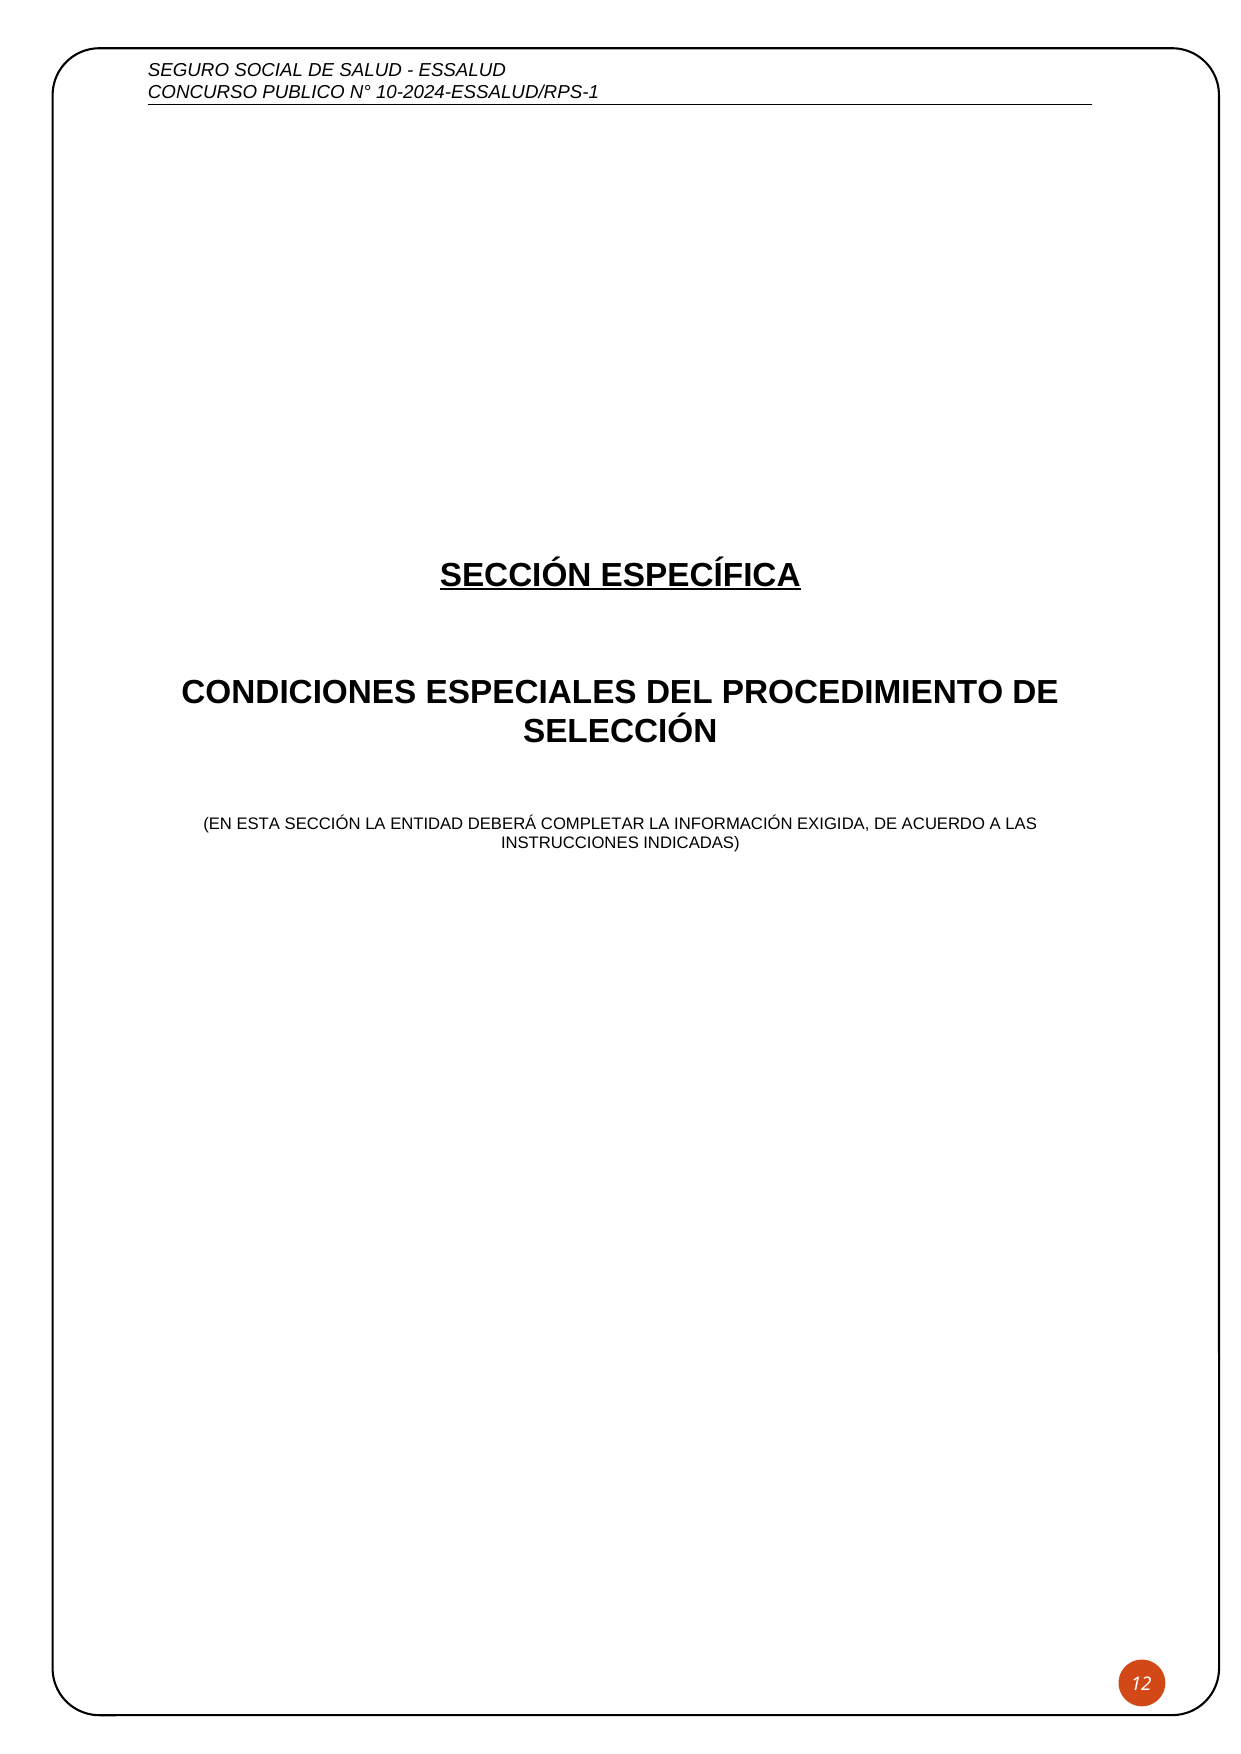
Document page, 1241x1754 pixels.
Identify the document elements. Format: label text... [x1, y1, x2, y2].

text SECCIÓN ESPECÍFICA [148, 555, 1092, 593]
text (EN ESTA SECCIÓN LA ENTIDAD DEBERÁ COMPLETAR LA INFORMACIÓN EXIGIDA, DE ACUERDO A LAS INSTRUCCIONES INDICADAS) [148, 814, 1092, 852]
list CONDICIONES ESPECIALES DEL PROCEDIMIENTO DE SELECCIÓN [148, 672, 1092, 749]
